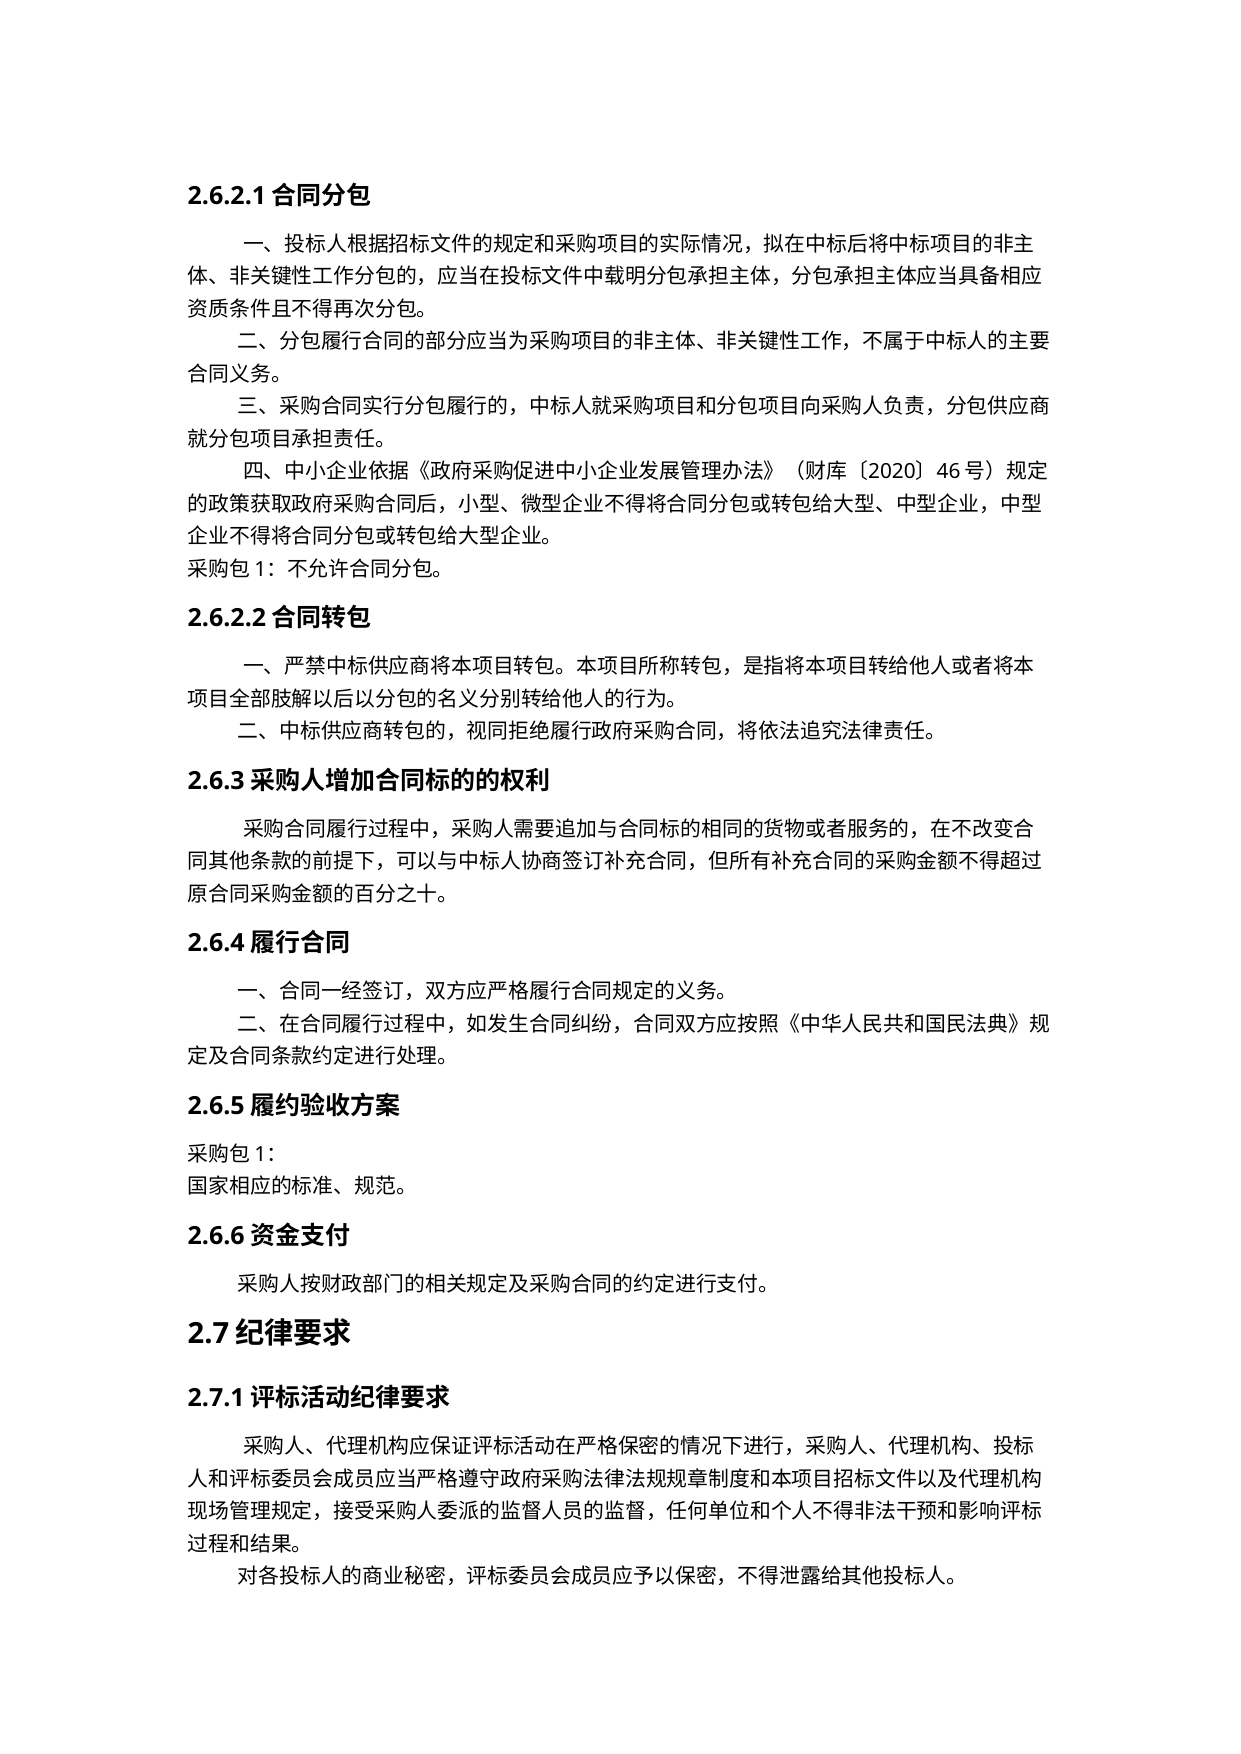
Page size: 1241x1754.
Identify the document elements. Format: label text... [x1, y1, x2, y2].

text 二、分包履行合同的部分应当为采购项目的非主体、非关键性工作，不属于中标人的主要合同义务。 [187, 324, 1053, 389]
text 采购包1： [187, 1137, 1053, 1169]
text 四、中小企业依据《政府采购促进中小企业发展管理办法》（财库〔2020〕46号）规定的政策获取政府采购合同后，小型、微型企业不得将合同分包或转包给大型、中型企业，中型企业不得将合同分包或转包给大型企业。 [187, 454, 1053, 552]
text 二、中标供应商转包的，视同拒绝履行政府采购合同，将依法追究法律责任。 [187, 714, 1053, 747]
text 2.6.6资金支付 [187, 1202, 1053, 1267]
text 国家相应的标准、规范。 [187, 1169, 1053, 1202]
text 2.6.3采购人增加合同标的的权利 [187, 747, 1053, 812]
text 采购包1：不允许合同分包。 [187, 552, 1053, 584]
text 2.7纪律要求 [187, 1299, 1053, 1364]
text 采购合同履行过程中，采购人需要追加与合同标的相同的货物或者服务的，在不改变合同其他条款的前提下，可以与中标人协商签订补充合同，但所有补充合同的采购金额不得超过原合同采购金额的百分之十。 [187, 812, 1053, 909]
text 一、投标人根据招标文件的规定和采购项目的实际情况，拟在中标后将中标项目的非主体、非关键性工作分包的，应当在投标文件中载明分包承担主体，分包承担主体应当具备相应资质条件且不得再次分包。 [187, 227, 1053, 324]
text 采购人、代理机构应保证评标活动在严格保密的情况下进行，采购人、代理机构、投标人和评标委员会成员应当严格遵守政府采购法律法规规章制度和本项目招标文件以及代理机构现场管理规定，接受采购人委派的监督人员的监督，任何单位和个人不得非法干预和影响评标过程和结果。 [187, 1429, 1053, 1559]
text 二、在合同履行过程中，如发生合同纠纷，合同双方应按照《中华人民共和国民法典》规定及合同条款约定进行处理。 [187, 1007, 1053, 1072]
text 一、严禁中标供应商将本项目转包。本项目所称转包，是指将本项目转给他人或者将本项目全部肢解以后以分包的名义分别转给他人的行为。 [187, 649, 1053, 714]
text 2.6.4履行合同 [187, 909, 1053, 974]
text 2.6.2.2合同转包 [187, 584, 1053, 649]
text 2.6.5履约验收方案 [187, 1072, 1053, 1137]
text 2.6.2.1合同分包 [187, 162, 1053, 227]
text 三、采购合同实行分包履行的，中标人就采购项目和分包项目向采购人负责，分包供应商就分包项目承担责任。 [187, 389, 1053, 454]
text 2.7.1评标活动纪律要求 [187, 1364, 1053, 1429]
text 一、合同一经签订，双方应严格履行合同规定的义务。 [187, 974, 1053, 1007]
text 采购人按财政部门的相关规定及采购合同的约定进行支付。 [187, 1267, 1053, 1299]
text 对各投标人的商业秘密，评标委员会成员应予以保密，不得泄露给其他投标人。 [187, 1559, 1053, 1592]
